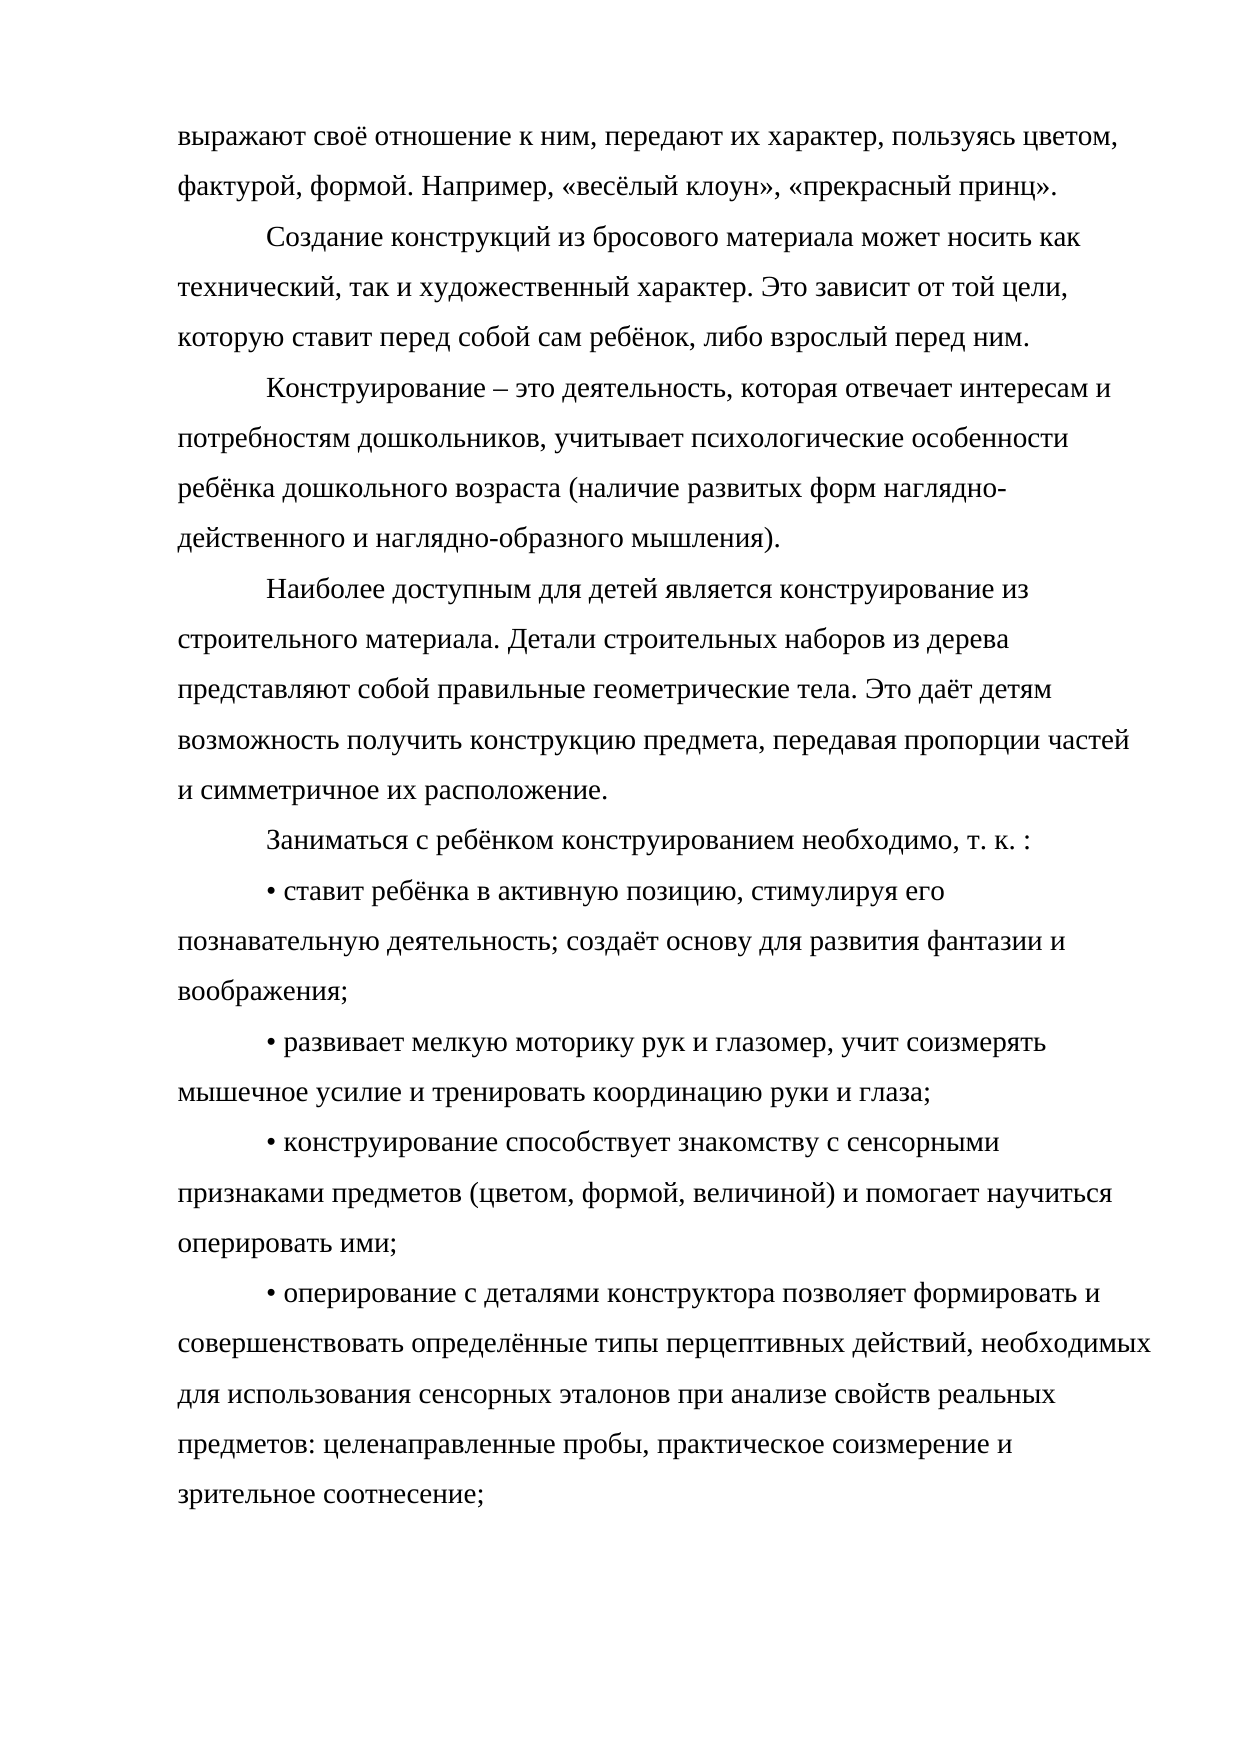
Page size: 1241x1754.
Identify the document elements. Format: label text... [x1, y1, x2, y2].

text • конструирование способствует знакомству с сенсорными признаками предметов (цветом, формой, величиной) и помогает научиться оперировать ими; [177, 1124, 1152, 1258]
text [177, 118, 1152, 202]
text Создание конструкций из бросового материала может носить как технический, так и художественный характер. Это зависит от той цели, которую ставит перед собой сам ребёнок, либо взрослый перед ним. [177, 219, 1152, 353]
text Конструирование – это деятельность, которая отвечает интересам и потребностям дошкольников, учитывает психологические особенности ребёнка дошкольного возраста (наличие развитых форм наглядно-действенного и наглядно-образного мышления). [177, 370, 1152, 554]
text • развивает мелкую моторику рук и глазомер, учит соизмерять мышечное усилие и тренировать координацию руки и глаза; [177, 1024, 1152, 1108]
text • оперирование с деталями конструктора позволяет формировать и совершенствовать определённые типы перцептивных действий, необходимых для использования сенсорных эталонов при анализе свойств реальных предметов: целенаправленные пробы, практическое соизмерение и зрительное соотнесение; [177, 1275, 1152, 1510]
text • ставит ребёнка в активную позицию, стимулируя его познавательную деятельность; создаёт основу для развития фантазии и воображения; [177, 873, 1152, 1007]
text Наиболее доступным для детей является конструирование из строительного материала. Детали строительных наборов из дерева представляют собой правильные геометрические тела. Это даёт детям возможность получить конструкцию предмета, передавая пропорции частей и симметричное их расположение. [177, 571, 1152, 806]
text Заниматься с ребёнком конструированием необходимо, т. к. : [177, 822, 1152, 856]
